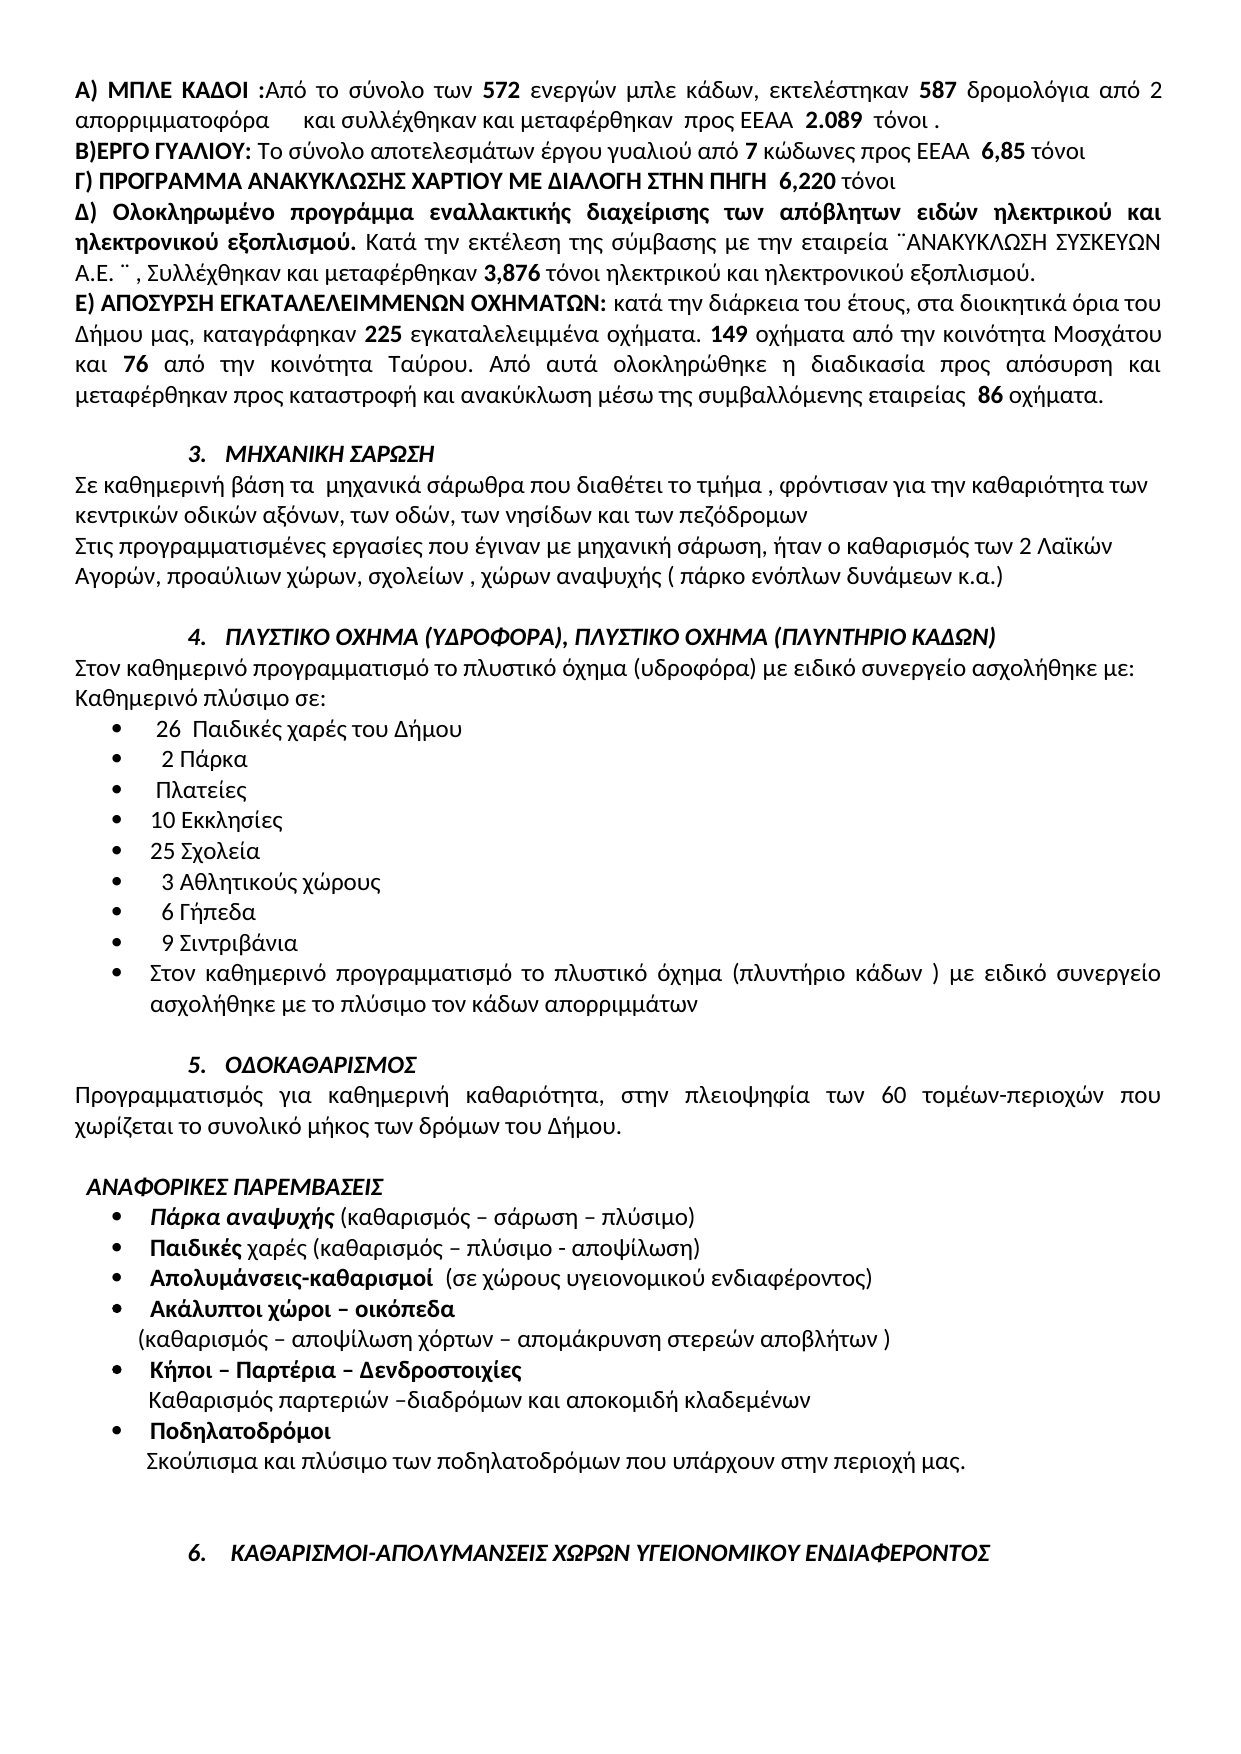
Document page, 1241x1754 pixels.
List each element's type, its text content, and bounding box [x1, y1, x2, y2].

text Καθημερινό πλύσιμο σε: [75, 682, 1162, 713]
list 10 Εκκλησίες [112, 804, 1162, 835]
list Στον καθημερινό προγραμματισμό το πλυστικό όχημα (πλυντήριο κάδων ) με ειδικό συνεργείο ασχολήθηκε με το πλύσιμο τον κάδων απορριμμάτων [112, 957, 1162, 1018]
list ΚΑΘΑΡΙΣΜΟΙ-ΑΠΟΛΥΜΑΝΣΕΙΣ ΧΩΡΩΝ ΥΓΕΙΟΝΟΜΙΚΟΥ ΕΝΔΙΑΦΕΡΟΝΤΟΣ [187, 1537, 1162, 1568]
list Πλατείες [112, 774, 1162, 804]
text Γ) ΠΡΟΓΡΑΜΜΑ ΑΝΑΚΥΚΛΩΣΗΣ ΧΑΡΤΙΟΥ ΜΕ ΔΙΑΛΟΓΗ ΣΤΗΝ ΠΗΓΗ 6,220 τόνοι [75, 165, 1162, 196]
text Α) ΜΠΛΕ ΚΑΔΟΙ :Από το σύνολο των 572 ενεργών μπλε κάδων, εκτελέστηκαν 587 δρομολόγια από 2 απορριμματοφόρα και συλλέχθηκαν και μεταφέρθηκαν προς ΕΕΑΑ 2.089 τόνοι . [75, 74, 1162, 135]
list 9 Σιντριβάνια [112, 927, 1162, 957]
text Προγραμματισμός για καθημερινή καθαριότητα, στην πλειοψηφία των 60 τομέων-περιοχών που χωρίζεται το συνολικό μήκος των δρόμων του Δήμου. [75, 1079, 1162, 1140]
text (καθαρισμός – αποψίλωση χόρτων – απομάκρυνση στερεών αποβλήτων ) [75, 1323, 1162, 1354]
list ΠΛΥΣΤΙΚΟ ΟΧΗΜΑ (ΥΔΡΟΦΟΡΑ), ΠΛΥΣΤΙΚΟ ΟΧΗΜΑ (ΠΛΥΝΤΗΡΙΟ ΚΑΔΩΝ) [187, 621, 1162, 652]
text Σε καθημερινή βάση τα μηχανικά σάρωθρα που διαθέτει το τμήμα , φρόντισαν για την καθαριότητα των κεντρικών οδικών αξόνων, των οδών, των νησίδων και των πεζόδρομων [75, 469, 1162, 530]
text Β)ΕΡΓΟ ΓΥΑΛΙΟΥ: Το σύνολο αποτελεσμάτων έργου γυαλιού από 7 κώδωνες προς ΕΕΑΑ 6,85 τόνοι [75, 135, 1162, 165]
list Παιδικές χαρές (καθαρισμός – πλύσιμο - αποψίλωση) [112, 1232, 1162, 1262]
list 26 Παιδικές χαρές του Δήμου [112, 713, 1162, 743]
text Στον καθημερινό προγραμματισμό το πλυστικό όχημα (υδροφόρα) με ειδικό συνεργείο ασχολήθηκε με: [75, 652, 1162, 682]
list ΜΗΧΑΝΙΚΗ ΣΑΡΩΣΗ [187, 438, 1162, 469]
text Ε) ΑΠΟΣΥΡΣΗ ΕΓΚΑΤΑΛΕΛΕΙΜΜΕΝΩΝ ΟΧΗΜΑΤΩΝ: κατά την διάρκεια του έτους, στα διοικητικά όρια του Δήμου μας, καταγράφηκαν 225 εγκαταλελειμμένα οχήματα. 149 οχήματα από την κοινότητα Μοσχάτου και 76 από την κοινότητα Ταύρου. Από αυτά ολοκληρώθηκε η διαδικασία προς απόσυρση και μεταφέρθηκαν προς καταστροφή και ανακύκλωση μέσω της συμβαλλόμενης εταιρείας 86 οχήματα. [75, 287, 1162, 409]
text Στις προγραμματισμένες εργασίες που έγιναν με μηχανική σάρωση, ήταν ο καθαρισμός των 2 Λαϊκών Αγορών, προαύλιων χώρων, σχολείων , χώρων αναψυχής ( πάρκο ενόπλων δυνάμεων κ.α.) [75, 530, 1162, 591]
list Απολυμάνσεις-καθαρισμοί (σε χώρους υγειονομικού ενδιαφέροντος) [112, 1262, 1162, 1293]
list 2 Πάρκα [112, 743, 1162, 774]
list Κήποι – Παρτέρια – Δενδροστοιχίες [112, 1354, 1162, 1384]
text Δ) Ολοκληρωμένο προγράμμα εναλλακτικής διαχείρισης των απόβλητων ειδών ηλεκτρικού και ηλεκτρονικού εξοπλισμού. Κατά την εκτέλεση της σύμβασης με την εταιρεία ¨ΑΝΑΚΥΚΛΩΣΗ ΣΥΣΚΕΥΩΝ Α.Ε. ¨ , Συλλέχθηκαν και μεταφέρθηκαν 3,876 τόνοι ηλεκτρικού και ηλεκτρονικού εξοπλισμού. [75, 196, 1162, 287]
text Καθαρισμός παρτεριών –διαδρόμων και αποκομιδή κλαδεμένων [75, 1384, 1162, 1415]
list Ποδηλατοδρόμοι [112, 1415, 1162, 1446]
list Ακάλυπτοι χώροι – οικόπεδα [112, 1293, 1162, 1323]
list 25 Σχολεία [112, 835, 1162, 866]
text Σκούπισμα και πλύσιμο των ποδηλατοδρόμων που υπάρχουν στην περιοχή μας. [112, 1446, 1162, 1476]
text ΑΝΑΦΟΡΙΚΕΣ ΠΑΡΕΜΒΑΣΕΙΣ [75, 1171, 1162, 1201]
list 6 Γήπεδα [112, 896, 1162, 927]
list ΟΔΟΚΑΘΑΡΙΣΜΟΣ [187, 1049, 1162, 1079]
list 3 Αθλητικούς χώρους [112, 866, 1162, 896]
list Πάρκα αναψυχής (καθαρισμός – σάρωση – πλύσιμο) [112, 1201, 1162, 1232]
